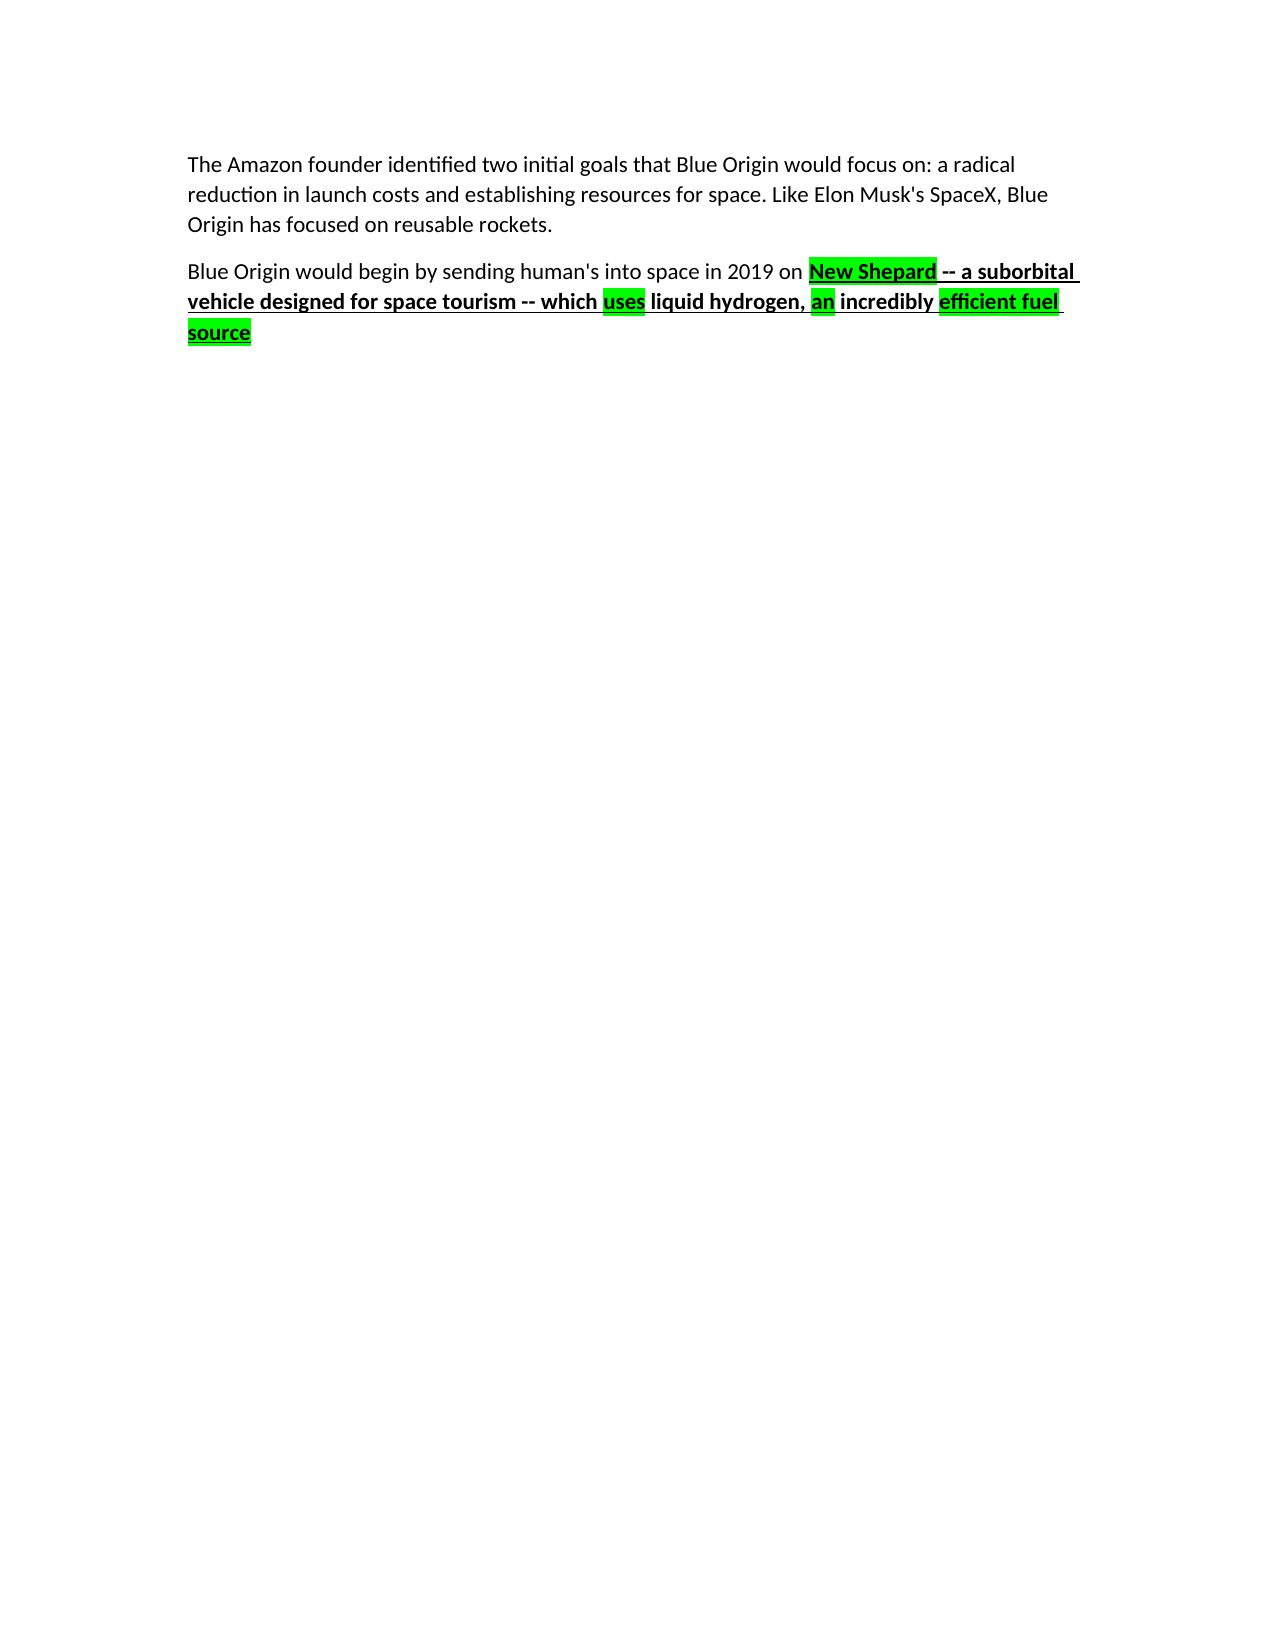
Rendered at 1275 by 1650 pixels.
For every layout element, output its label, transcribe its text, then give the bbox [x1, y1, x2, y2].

text Blue Origin would begin by sending human's into space in 2019 on New Shepard -- a suborbital vehicle designed for space tourism -- which uses liquid hydrogen, an incredibly efficient fuel source [187, 257, 1087, 346]
text The Amazon founder identified two initial goals that Blue Origin would focus on: a radical reduction in launch costs and establishing resources for space. Like Elon Musk's SpaceX, Blue Origin has focused on reusable rockets. [187, 150, 1087, 238]
